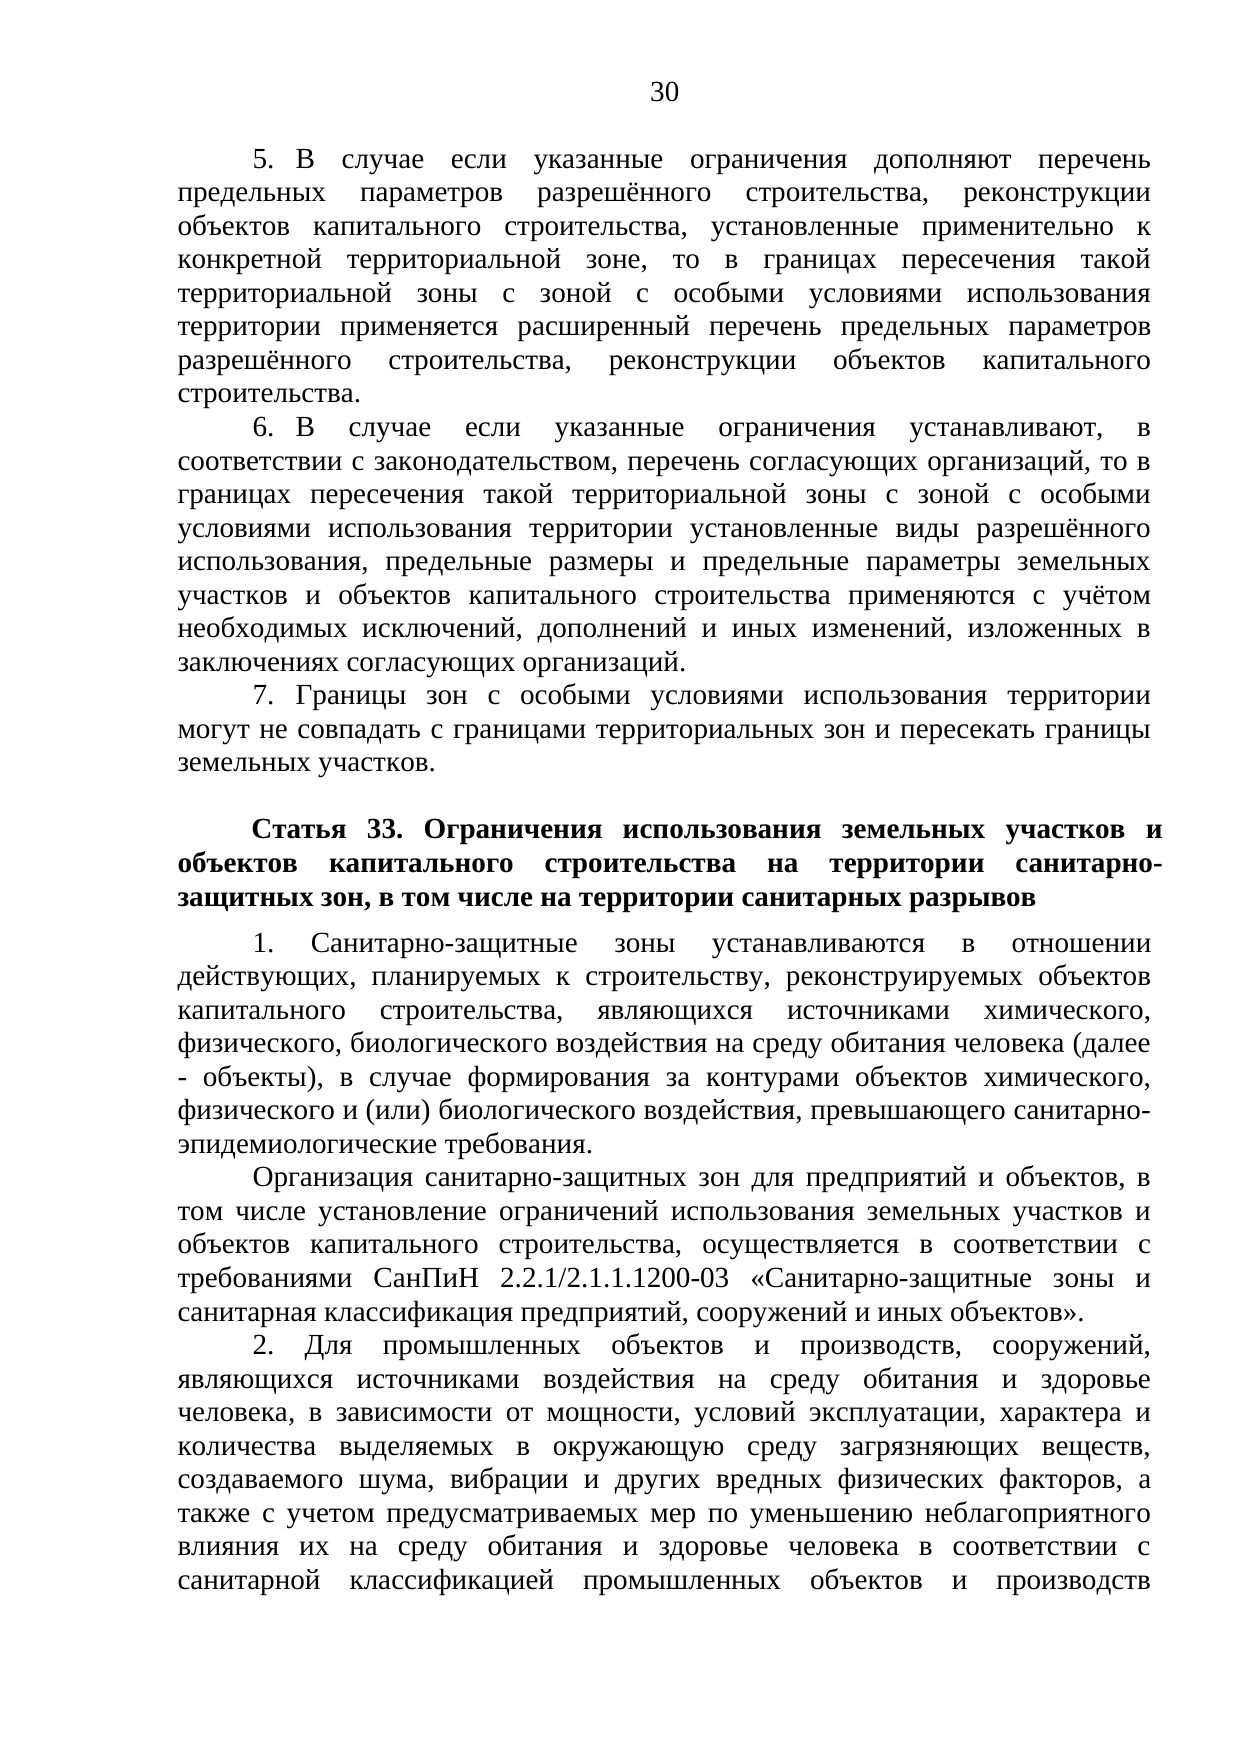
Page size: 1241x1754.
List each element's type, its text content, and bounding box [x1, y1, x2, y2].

subtitle Статья 33. Ограничения использования земельных участков и объектов капитального строительства на территории санитарно-защитных зон, в том числе на территории санитарных разрывов [177, 812, 1163, 912]
text 5. В случае если указанные ограничения дополняют перечень предельных параметров разрешённого строительства, реконструкции объектов капитального строительства, установленные применительно к конкретной территориальной зоне, то в границах пересечения такой территориальной зоны с зоной с особыми условиями использования территории применяется расширенный перечень предельных параметров разрешённого строительства, реконструкции объектов капитального строительства. [177, 141, 1152, 409]
text 6. В случае если указанные ограничения устанавливают, в соответствии с законодательством, перечень согласующих организаций, то в границах пересечения такой территориальной зоны с зоной с особыми условиями использования территории установленные виды разрешённого использования, предельные размеры и предельные параметры земельных участков и объектов капитального строительства применяются с учётом необходимых исключений, дополнений и иных изменений, изложенных в заключениях согласующих организаций. [177, 409, 1152, 677]
text 7. Границы зон с особыми условиями использования территории могут не совпадать с границами территориальных зон и пересекать границы земельных участков. [177, 677, 1152, 778]
text 1. Санитарно-защитные зоны устанавливаются в отношении действующих, планируемых к строительству, реконструируемых объектов капитального строительства, являющихся источниками химического, физического, биологического воздействия на среду обитания человека (далее - объекты), в случае формирования за контурами объектов химического, физического и (или) биологического воздействия, превышающего санитарно-эпидемиологические требования. [177, 925, 1152, 1159]
text Организация санитарно-защитных зон для предприятий и объектов, в том числе установление ограничений использования земельных участков и объектов капитального строительства, осуществляется в соответствии с требованиями СанПиН 2.2.1/2.1.1.1200-03 «Санитарно-защитные зоны и санитарная классификация предприятий, сооружений и иных объектов». [177, 1159, 1152, 1327]
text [177, 1327, 1152, 1596]
